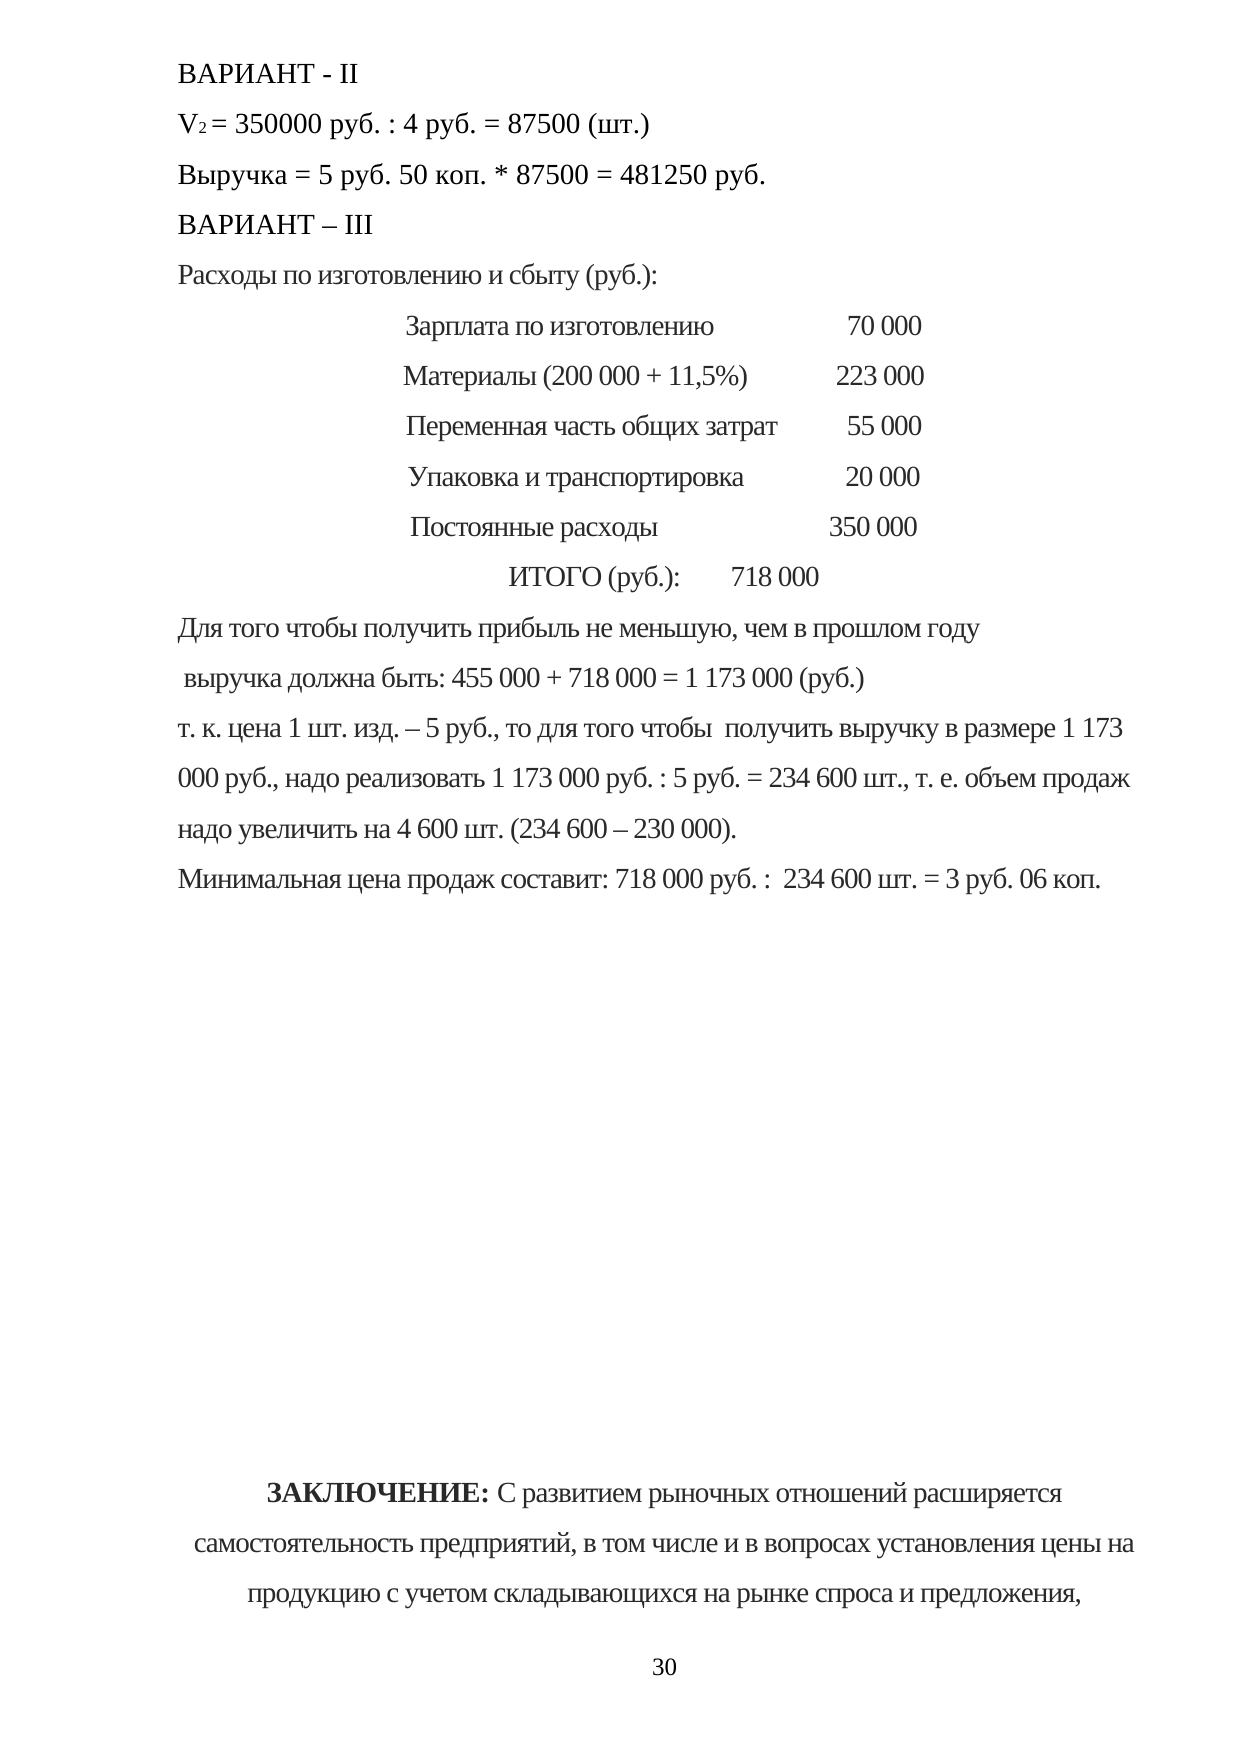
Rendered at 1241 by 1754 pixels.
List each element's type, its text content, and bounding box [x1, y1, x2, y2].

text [177, 1475, 1152, 1609]
text Упаковка и транспортировка 20 000 [177, 459, 1152, 492]
subtitle Постоянные расходы 350 000 [177, 509, 1152, 543]
text ИТОГО (руб.): 718 000 [177, 559, 1152, 593]
text Переменная часть общих затрат 55 000 [177, 408, 1152, 442]
text Расходы по изготовлению и сбыту (руб.): [177, 257, 1152, 291]
text т. к. цена 1 шт. изд. – 5 руб., то для того чтобы получить выручку в размере 1 173 000 руб., надо реализовать 1 173 000 руб. : 5 руб. = 234 600 шт., т. е. объем продаж надо увеличить на 4 600 шт. (234 600 – 230 000). [177, 710, 1152, 844]
text Минимальная цена продаж составит: 718 000 руб. : 234 600 шт. = 3 руб. 06 коп. [177, 861, 1152, 895]
text V2 = 350000 руб. : 4 руб. = 87500 (шт.) [177, 107, 1152, 140]
text ВАРИАНТ – III [177, 207, 1152, 241]
text Материалы (200 000 + 11,5%) 223 000 [177, 358, 1152, 392]
text выручка должна быть: 455 000 + 718 000 = 1 173 000 (руб.) [177, 660, 1152, 693]
text Выручка = 5 руб. 50 коп. * 87500 = 481250 руб. [177, 157, 1152, 190]
text ВАРИАНТ - II [177, 56, 1152, 90]
text Для того чтобы получить прибыль не меньшую, чем в прошлом году [177, 610, 1152, 643]
text Зарплата по изготовлению 70 000 [177, 308, 1152, 341]
